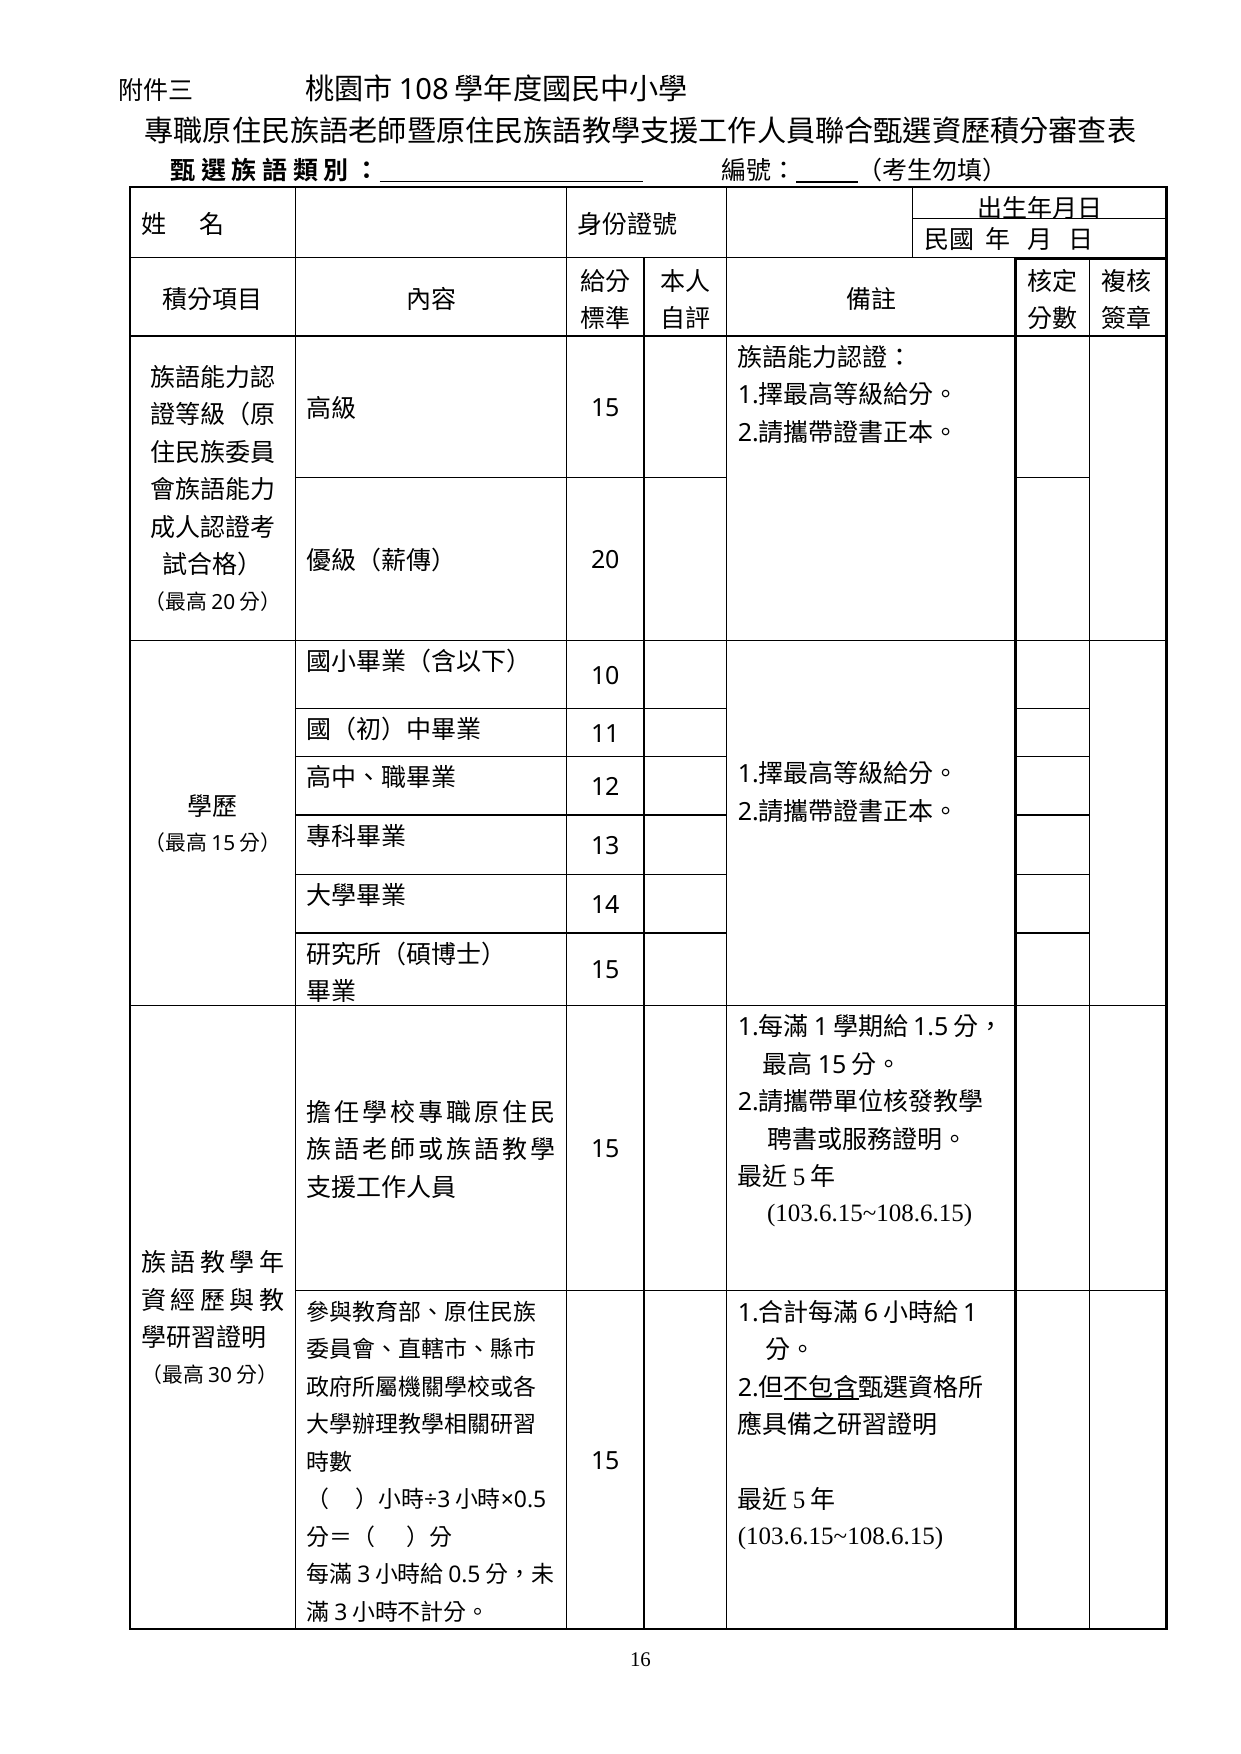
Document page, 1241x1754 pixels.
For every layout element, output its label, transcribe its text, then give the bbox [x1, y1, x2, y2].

table_cell [1017, 478, 1089, 639]
table_cell 研究所（碩博士） 畢業 [296, 934, 566, 1005]
table_cell [645, 875, 726, 932]
text 甄 選 族 語 類 別 ： 編號： （考生勿填） [118, 150, 1162, 186]
table_cell [645, 1291, 726, 1628]
table_cell [1017, 1291, 1089, 1628]
table_cell 1.每滿1學期給1.5分，最高15分。 2.請攜帶單位核發教學聘書或服務證明。 最近5年(103.6.15~108.6.15) [727, 1006, 1014, 1290]
table_cell 12 [567, 757, 643, 814]
table_cell 備註 [727, 258, 1014, 335]
table_cell 11 [567, 709, 643, 756]
table_cell 族語能力認證： 1.擇最高等級給分。 2.請攜帶證書正本。 [727, 337, 1014, 639]
table_header [296, 188, 566, 257]
table_cell 積分項目 [131, 258, 295, 335]
table_cell 擔任學校專職原住民族語老師或族語教學支援工作人員 [296, 1006, 566, 1290]
table_cell 給分 標準 [567, 258, 643, 335]
table_cell [1017, 875, 1089, 932]
table_cell 複核 簽章 [1090, 260, 1165, 335]
table_cell [645, 709, 726, 756]
table_cell 優級（薪傳） [296, 478, 566, 639]
table_cell [645, 1006, 726, 1290]
table_cell 族語能力認證等級（原住民族委員會族語能力成人認證考試合格） （最高20分） [131, 337, 295, 639]
table_cell 15 [567, 1006, 643, 1290]
table_header 出生年月日 [913, 188, 1165, 218]
table_cell [645, 816, 726, 873]
table_cell [1090, 1006, 1165, 1290]
table_cell [645, 641, 726, 708]
table_cell 10 [567, 641, 643, 708]
table_cell 參與教育部、原住民族委員會、直轄市、縣市政府所屬機關學校或各大學辦理教學相關研習時數 （ ）小時÷3小時×0.5分＝（ ）分 每滿3小時給0.5分，未滿3小時不計分。 [296, 1291, 566, 1628]
table_cell [1017, 934, 1089, 1005]
table_cell 大學畢業 [296, 875, 566, 932]
table_cell 國（初）中畢業 [296, 709, 566, 756]
table_cell [1090, 1291, 1165, 1628]
table_cell 1.合計每滿6小時給1 分。 2.但不包含甄選資格所應具備之研習證明 最近5年(103.6.15~108.6.15) [727, 1291, 1014, 1628]
table_cell [1090, 337, 1165, 639]
table_cell [1090, 641, 1165, 1005]
table_cell [645, 757, 726, 814]
table_header 身份證號 [567, 188, 726, 257]
table_cell 族語教學年資經歷與教學研習證明 （最高30分） [131, 1006, 295, 1628]
table_cell [1017, 757, 1089, 814]
table_cell 高中、職畢業 [296, 757, 566, 814]
table_cell 15 [567, 337, 643, 477]
table_cell 學歷 （最高15分） [131, 641, 295, 1005]
table_cell [645, 934, 726, 1005]
table_cell [645, 337, 726, 477]
table_cell [1017, 641, 1089, 708]
table_cell 專科畢業 [296, 816, 566, 873]
table_cell 15 [567, 1291, 643, 1628]
table_header [727, 188, 912, 257]
table_cell [1017, 709, 1089, 756]
table_cell 內容 [296, 258, 566, 335]
text 附件三 桃園市108學年度國民中小學 [118, 65, 1162, 108]
text 專職原住民族語老師暨原住民族語教學支援工作人員聯合甄選資歷積分審查表 [118, 108, 1162, 150]
table_cell [1017, 1006, 1089, 1290]
table_cell 20 [567, 478, 643, 639]
table_cell [645, 478, 726, 639]
table_cell 高級 [296, 337, 566, 477]
table_cell 核定 分數 [1017, 260, 1089, 335]
table_cell 本人 自評 [645, 258, 726, 335]
table_cell [1017, 337, 1089, 477]
table_cell 1.擇最高等級給分。 2.請攜帶證書正本。 [727, 641, 1014, 1005]
table_cell [1017, 816, 1089, 873]
table_cell 國小畢業（含以下） [296, 641, 566, 708]
table_cell 15 [567, 934, 643, 1005]
table_header 姓 名 [131, 188, 295, 257]
table_cell 13 [567, 816, 643, 873]
table_cell 14 [567, 875, 643, 932]
table_cell 民國 年 月 日 [913, 219, 1165, 257]
